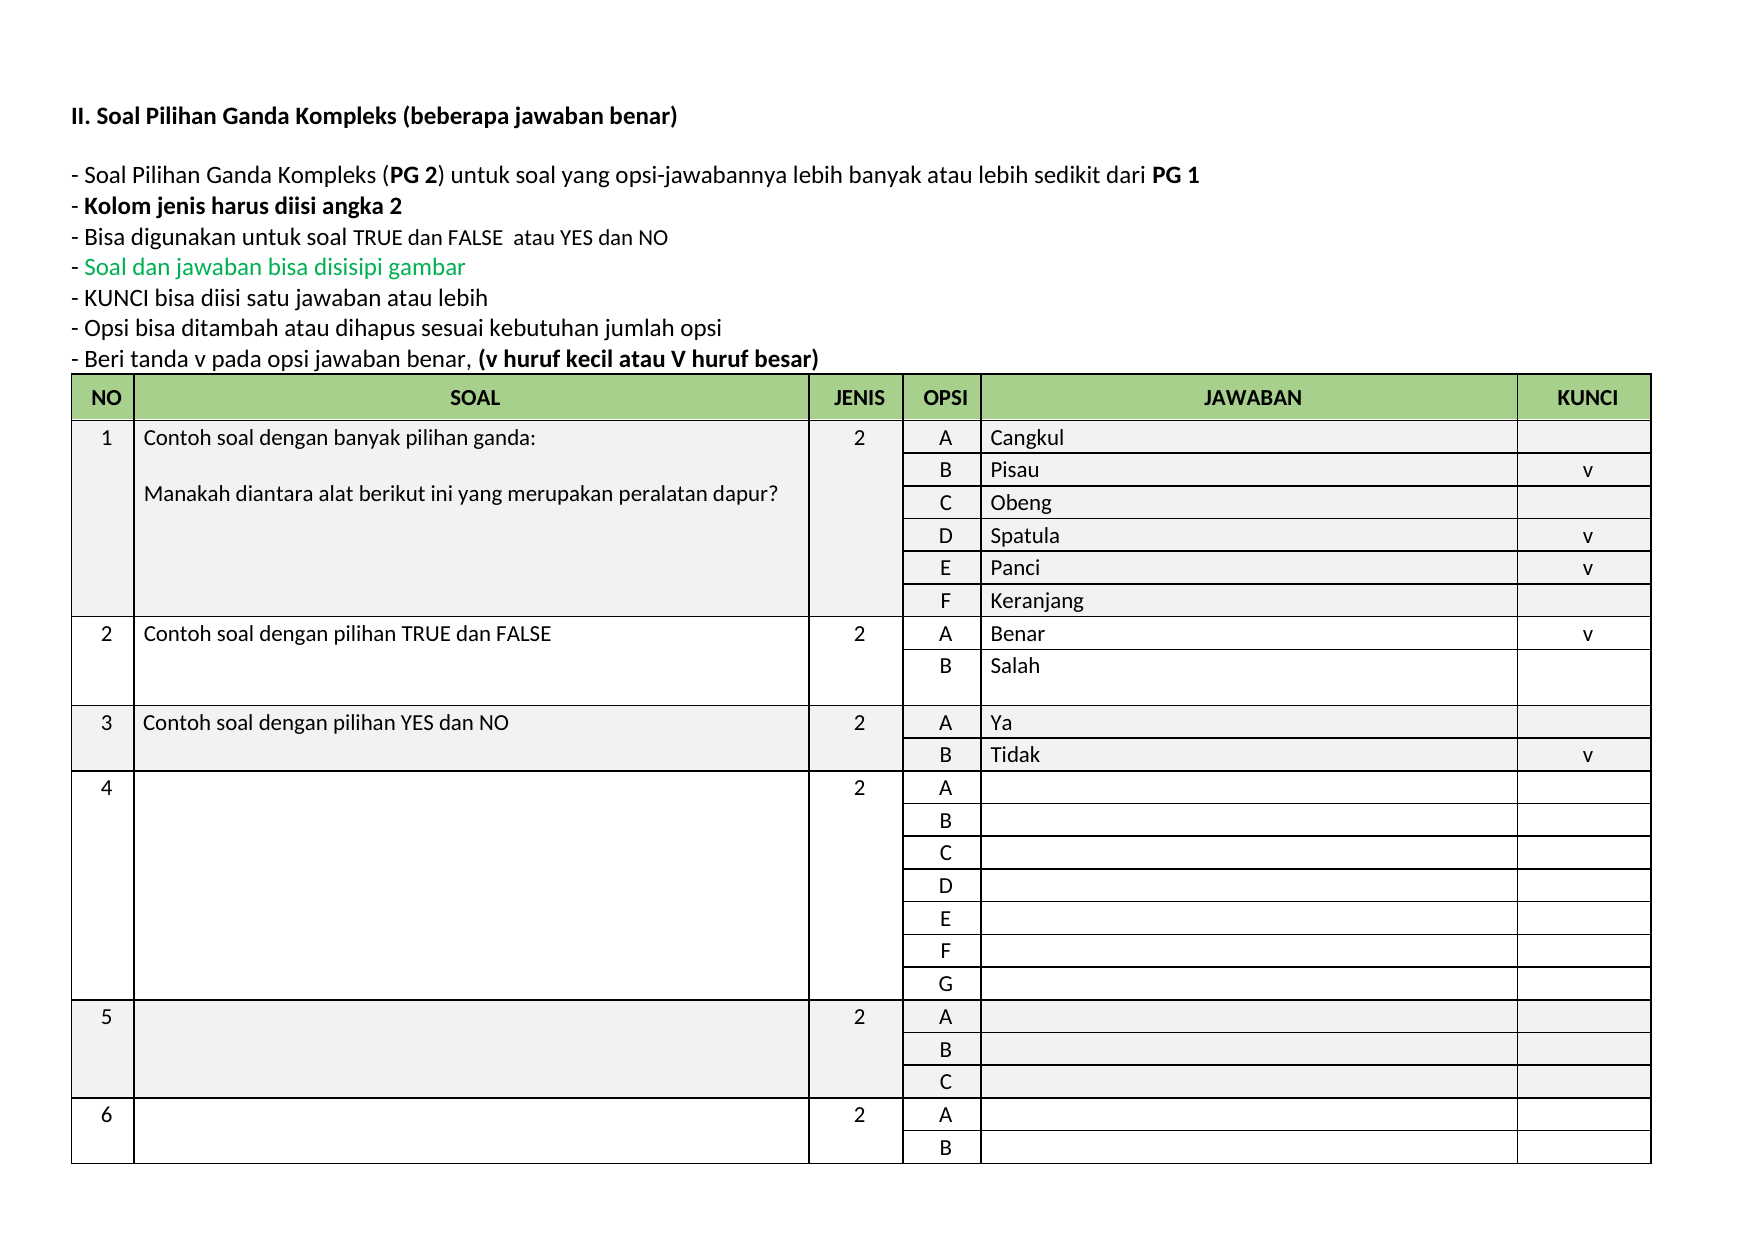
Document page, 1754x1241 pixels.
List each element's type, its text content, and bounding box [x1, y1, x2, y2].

table_cell [982, 837, 1517, 868]
text II. Soal Pilihan Ganda Kompleks (beberapa jawaban benar) [71, 100, 1683, 131]
table_cell [982, 1033, 1517, 1064]
table_cell 6 [72, 1099, 133, 1162]
table_cell 2 [810, 1099, 902, 1162]
table_cell 2 [810, 1001, 902, 1097]
table_cell Salah [982, 650, 1517, 704]
text - KUNCI bisa diisi satu jawaban atau lebih [71, 282, 1683, 312]
table_cell A [904, 1001, 980, 1032]
table_cell E [904, 902, 980, 933]
table_cell E [904, 552, 980, 583]
table_cell 2 [810, 617, 902, 704]
table_cell Contoh soal dengan pilihan YES dan NO [135, 706, 808, 770]
table_header JENIS [810, 375, 902, 419]
table_cell 4 [72, 772, 133, 999]
text - Soal dan jawaban bisa disisipi gambar [71, 251, 1683, 282]
table_cell [1518, 706, 1650, 737]
table_cell v [1518, 519, 1650, 550]
table_cell [1518, 1001, 1650, 1032]
table_cell Keranjang [982, 585, 1517, 616]
table_cell A [904, 617, 980, 648]
table_cell [982, 1001, 1517, 1032]
table_cell [1518, 650, 1650, 704]
table_cell F [904, 935, 980, 966]
table_cell v [1518, 739, 1650, 770]
table_cell Contoh soal dengan banyak pilihan ganda: Manakah diantara alat berikut ini yang merupakan peralatan dapur? [135, 421, 808, 616]
table_cell [1518, 968, 1650, 999]
table_cell [135, 1099, 808, 1162]
table_cell 3 [72, 706, 133, 770]
table_cell Pisau [982, 454, 1517, 485]
text - Bisa digunakan untuk soal TRUE dan FALSE atau YES dan NO [71, 221, 1683, 251]
text - Opsi bisa ditambah atau dihapus sesuai kebutuhan jumlah opsi [71, 312, 1683, 343]
table_cell 5 [72, 1001, 133, 1097]
table_cell 1 [72, 421, 133, 616]
table_cell A [904, 706, 980, 737]
table_header NO [72, 375, 133, 419]
table_cell 2 [810, 421, 902, 616]
table_cell [1518, 902, 1650, 933]
table_cell [982, 968, 1517, 999]
table_cell A [904, 421, 980, 452]
table_header SOAL [135, 375, 808, 419]
text - Kolom jenis harus diisi angka 2 [71, 190, 1683, 221]
table_cell [1518, 1033, 1650, 1064]
table_header KUNCI [1518, 375, 1650, 419]
table_cell A [904, 772, 980, 803]
table_cell Cangkul [982, 421, 1517, 452]
table_cell [982, 1099, 1517, 1130]
table_cell Panci [982, 552, 1517, 583]
table_cell [982, 935, 1517, 966]
table_cell [1518, 772, 1650, 803]
table_cell Tidak [982, 739, 1517, 770]
table_cell G [904, 968, 980, 999]
table_cell [1518, 421, 1650, 452]
table_cell [1518, 935, 1650, 966]
table_cell B [904, 804, 980, 835]
table_cell C [904, 1066, 980, 1097]
table_cell v [1518, 617, 1650, 648]
table_cell B [904, 1033, 980, 1064]
table_cell [982, 902, 1517, 933]
table_cell [1518, 585, 1650, 616]
table_cell B [904, 739, 980, 770]
table_cell [982, 1131, 1517, 1162]
table_cell [1518, 804, 1650, 835]
table_cell B [904, 454, 980, 485]
table_cell [982, 1066, 1517, 1097]
table_cell D [904, 870, 980, 901]
table_cell Ya [982, 706, 1517, 737]
table_header JAWABAN [982, 375, 1517, 419]
table_cell Obeng [982, 487, 1517, 518]
table_cell F [904, 585, 980, 616]
table_cell Spatula [982, 519, 1517, 550]
table_cell [1518, 837, 1650, 868]
table_cell [982, 870, 1517, 901]
table_cell A [904, 1099, 980, 1130]
table_cell 2 [810, 706, 902, 770]
table_cell B [904, 650, 980, 704]
table_cell 2 [810, 772, 902, 999]
table_cell 2 [72, 617, 133, 704]
table_cell Contoh soal dengan pilihan TRUE dan FALSE [135, 617, 808, 704]
table_cell [982, 772, 1517, 803]
table_cell [1518, 1131, 1650, 1162]
table_cell [135, 772, 808, 999]
table_cell D [904, 519, 980, 550]
table_cell [1518, 1066, 1650, 1097]
table_cell [982, 804, 1517, 835]
text - Beri tanda v pada opsi jawaban benar, (v huruf kecil atau V huruf besar) [71, 343, 1683, 373]
table_cell B [904, 1131, 980, 1162]
table_cell Benar [982, 617, 1517, 648]
table_cell [135, 1001, 808, 1097]
table_header OPSI [904, 375, 980, 419]
table_cell [1518, 487, 1650, 518]
table_cell v [1518, 454, 1650, 485]
table_cell C [904, 487, 980, 518]
table_cell [1518, 1099, 1650, 1130]
table_cell [1518, 870, 1650, 901]
text - Soal Pilihan Ganda Kompleks (PG 2) untuk soal yang opsi-jawabannya lebih banyak atau lebih sedikit dari PG 1 [71, 160, 1683, 190]
table_cell v [1518, 552, 1650, 583]
table_cell C [904, 837, 980, 868]
